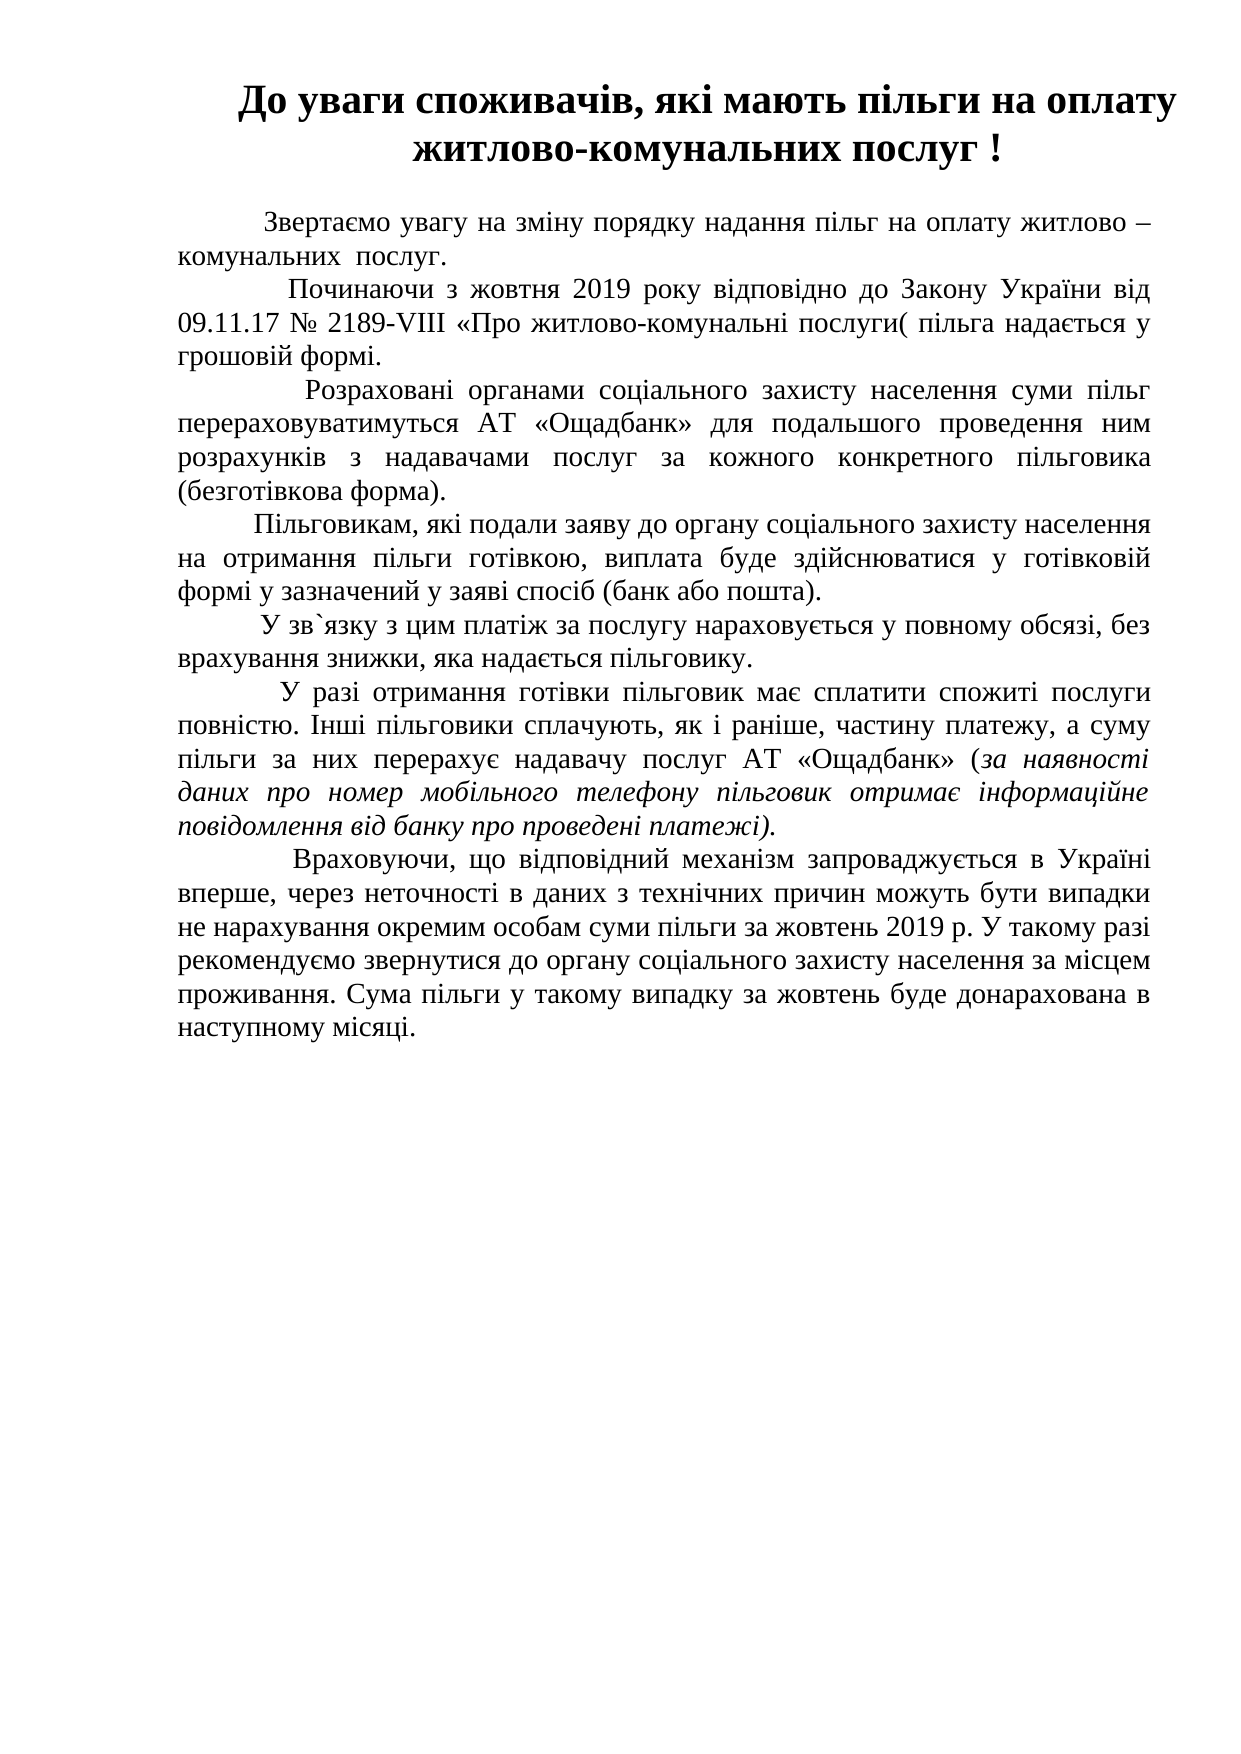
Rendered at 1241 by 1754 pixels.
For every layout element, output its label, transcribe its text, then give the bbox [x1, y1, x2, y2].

text До уваги споживачів, які мають пільги на оплату житлово-комунальних послуг ! [202, 75, 1212, 171]
text Пільговикам, які подали заяву до органу соціального захисту населення на отримання пільги готівкою, виплата буде здійснюватися у готівковій формі у зазначений у заяві спосіб (банк або пошта). [177, 506, 1152, 607]
text У зв`язку з цим платіж за послугу нараховується у повному обсязі, без врахування знижки, яка надається пільговику. [177, 607, 1152, 674]
text У разі отримання готівки пільговик має сплатити спожиті послуги повністю. Інші пільговики сплачують, як і раніше, частину платежу, а суму пільги за них перерахує надавачу послуг АТ «Ощадбанк» (за наявності даних про номер мобільного телефону пільговик отримає інформаційне повідомлення від банку про проведені платежі). [177, 674, 1152, 842]
text Починаючи з жовтня 2019 року відповідно до Закону України від 09.11.17 № 2189-VIII «Про житлово-комунальні послуги( пільга надається у грошовій формі. [177, 271, 1152, 372]
text Звертаємо увагу на зміну порядку надання пільг на оплату житлово – комунальних послуг. [177, 204, 1152, 271]
text Враховуючи, що відповідний механізм запроваджується в Україні вперше, через неточності в даних з технічних причин можуть бути випадки не нарахування окремим особам суми пільги за жовтень 2019 р. У такому разі рекомендуємо звернутися до органу соціального захисту населення за місцем проживання. Сума пільги у такому випадку за жовтень буде донарахована в наступному місяці. [177, 842, 1152, 1043]
text Розраховані органами соціального захисту населення суми пільг перераховуватимуться АТ «Ощадбанк» для подальшого проведення ним розрахунків з надавачами послуг за кожного конкретного пільговика (безготівкова форма). [177, 372, 1152, 506]
